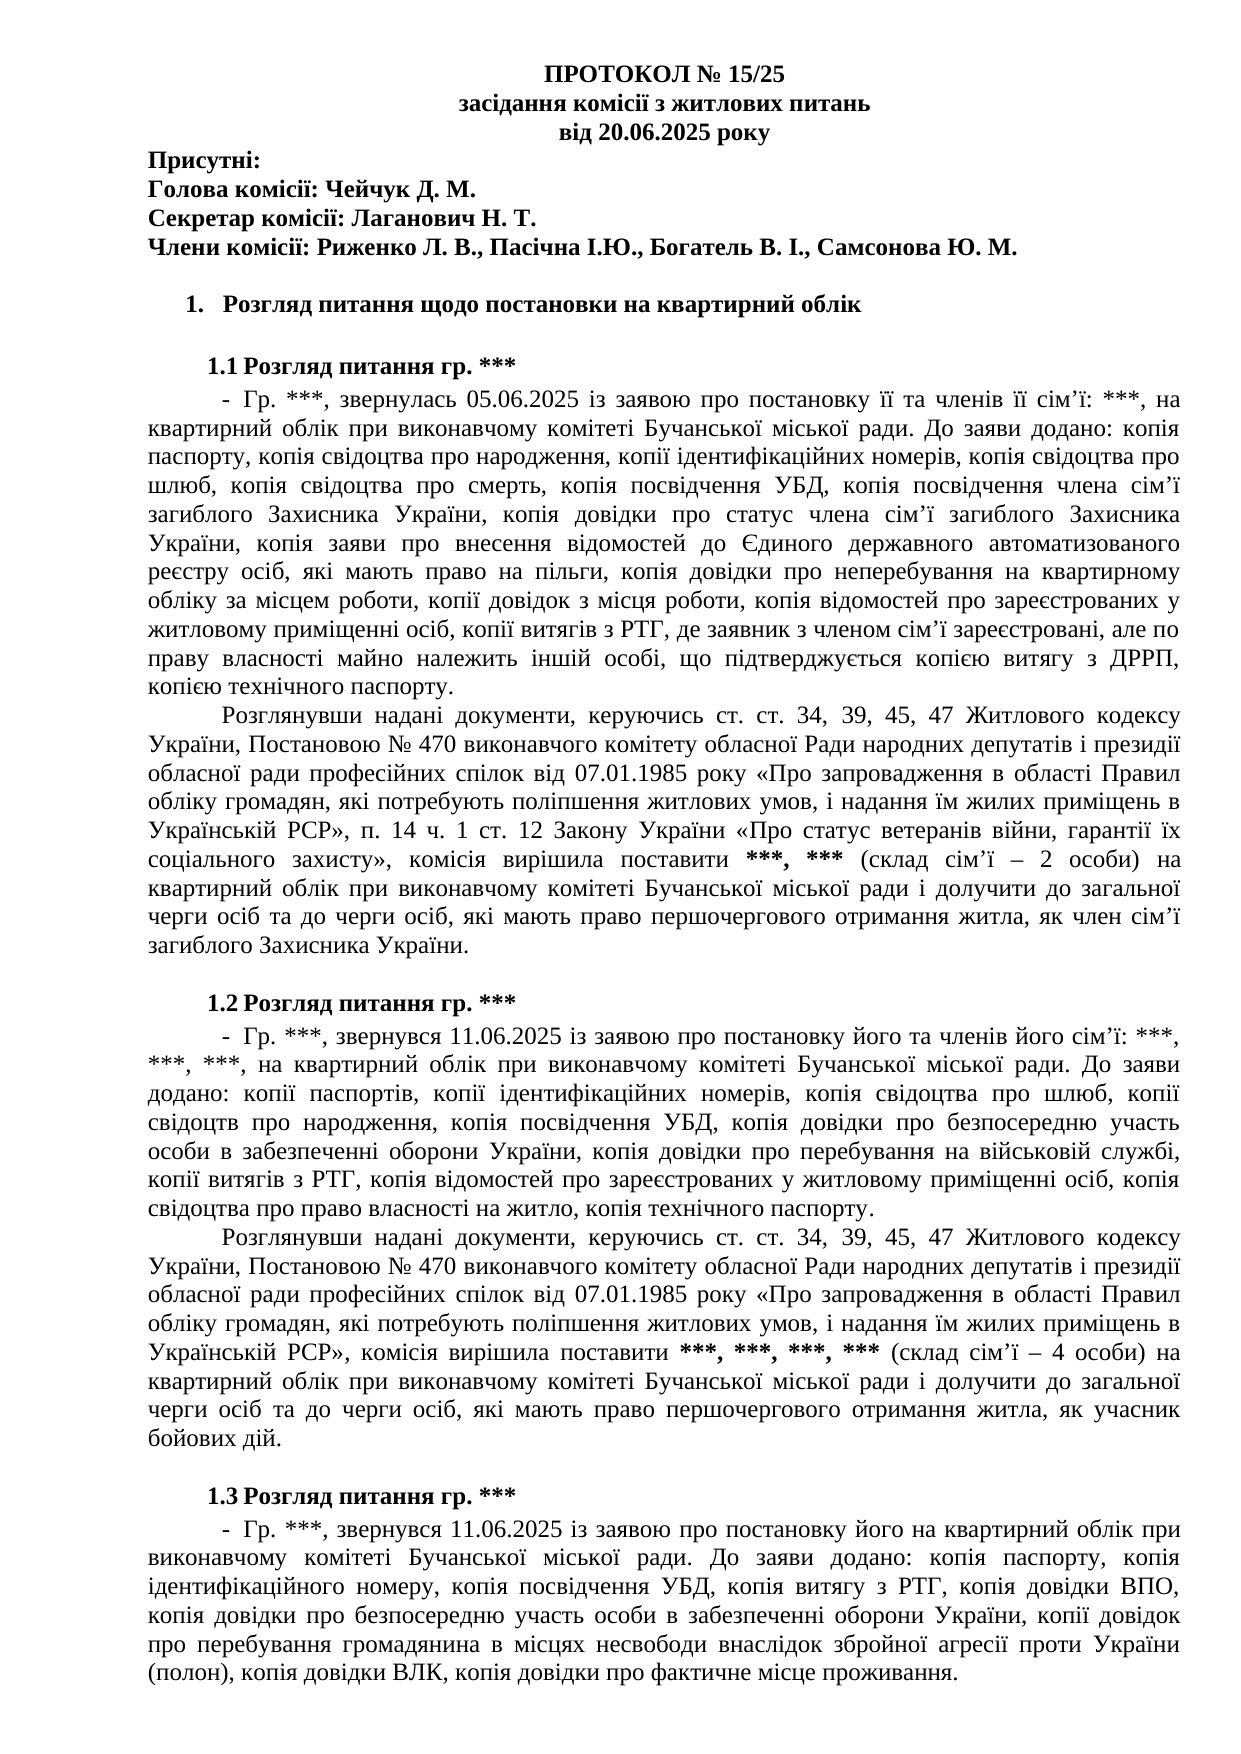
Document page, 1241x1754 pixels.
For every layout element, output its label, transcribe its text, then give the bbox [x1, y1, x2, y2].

text ПРОТОКОЛ № 15/25 [148, 59, 1181, 88]
text Розглянувши надані документи, керуючись ст. ст. 34, 39, 45, 47 Житлового кодексу України, Постановою № 470 виконавчого комітету обласної Ради народних депутатів і президії обласної ради професійних спілок від 07.01.1985 року «Про запровадження в області Правил обліку громадян, які потребують поліпшення житлових умов, і надання їм жилих приміщень в Українській РСР», комісія вирішила поставити ***, ***, ***, *** (склад сім’ї – 4 особи) на квартирний облік при виконавчому комітеті Бучанської міської ради і долучити до загальної черги осіб та до черги осіб, які мають право першочергового отримання житла, як учасник бойових дій. [148, 1222, 1181, 1452]
list Гр. ***, звернулась 05.06.2025 із заявою про постановку її та членів її сім’ї: ***, на квартирний облік при виконавчому комітеті Бучанської міської ради. До заяви додано: копія паспорту, копія свідоцтва про народження, копії ідентифікаційних номерів, копія свідоцтва про шлюб, копія свідоцтва про смерть, копія посвідчення УБД, копія посвідчення члена сім’ї загиблого Захисника України, копія довідки про статус члена сім’ї загиблого Захисника України, копія заяви про внесення відомостей до Єдиного державного автоматизованого реєстру осіб, які мають право на пільги, копія довідки про неперебування на квартирному обліку за місцем роботи, копії довідок з місця роботи, копія відомостей про зареєстрованих у житловому приміщенні осіб, копії витягів з РТГ, де заявник з членом сім’ї зареєстровані, але по праву власності майно належить іншій особі, що підтверджується копією витягу з ДРРП, копією технічного паспорту. [148, 384, 1181, 700]
text засідання комісії з житлових питань [89, 88, 1181, 117]
list Розгляд питання гр. *** [207, 1481, 1181, 1509]
text Присутні: [148, 145, 1181, 174]
text від 20.06.2025 року [148, 117, 1181, 145]
list Гр. ***, звернувся 11.06.2025 із заявою про постановку його та членів його сім’ї: ***, ***, ***, на квартирний облік при виконавчому комітеті Бучанської міської ради. До заяви додано: копії паспортів, копії ідентифікаційних номерів, копія свідоцтва про шлюб, копії свідоцтв про народження, копія посвідчення УБД, копія довідки про безпосередню участь особи в забезпеченні оборони України, копія довідки про перебування на військовій службі, копії витягів з РТГ, копія відомостей про зареєстрованих у житловому приміщенні осіб, копія свідоцтва про право власності на житло, копія технічного паспорту. [148, 1021, 1181, 1222]
text Секретар комісії: Лаганович Н. Т. [148, 203, 1181, 232]
list Гр. ***, звернувся 11.06.2025 із заявою про постановку його на квартирний облік при виконавчому комітеті Бучанської міської ради. До заяви додано: копія паспорту, копія ідентифікаційного номеру, копія посвідчення УБД, копія витягу з РТГ, копія довідки ВПО, копія довідки про безпосередню участь особи в забезпеченні оборони України, копії довідок про перебування громадянина в місцях несвободи внаслідок збройної агресії проти України (полон), копія довідки ВЛК, копія довідки про фактичне місце проживання. [148, 1514, 1181, 1686]
list Розгляд питання гр. *** [207, 351, 1181, 380]
text Розглянувши надані документи, керуючись ст. ст. 34, 39, 45, 47 Житлового кодексу України, Постановою № 470 виконавчого комітету обласної Ради народних депутатів і президії обласної ради професійних спілок від 07.01.1985 року «Про запровадження в області Правил обліку громадян, які потребують поліпшення житлових умов, і надання їм жилих приміщень в Українській РСР», п. 14 ч. 1 ст. 12 Закону України «Про статус ветеранів війни, гарантії їх соціального захисту», комісія вирішила поставити ***, *** (склад сім’ї – 2 особи) на квартирний облік при виконавчому комітеті Бучанської міської ради і долучити до загальної черги осіб та до черги осіб, які мають право першочергового отримання житла, як член сім’ї загиблого Захисника України. [148, 700, 1181, 959]
text Члени комісії: Риженко Л. В., Пасічна І.Ю., Богатель В. І., Самсонова Ю. М. [148, 232, 1181, 260]
list Розгляд питання гр. *** [207, 988, 1181, 1016]
text Голова комісії: Чейчук Д. М. [148, 174, 1181, 203]
list Розгляд питання щодо постановки на квартирний облік [185, 289, 1181, 318]
